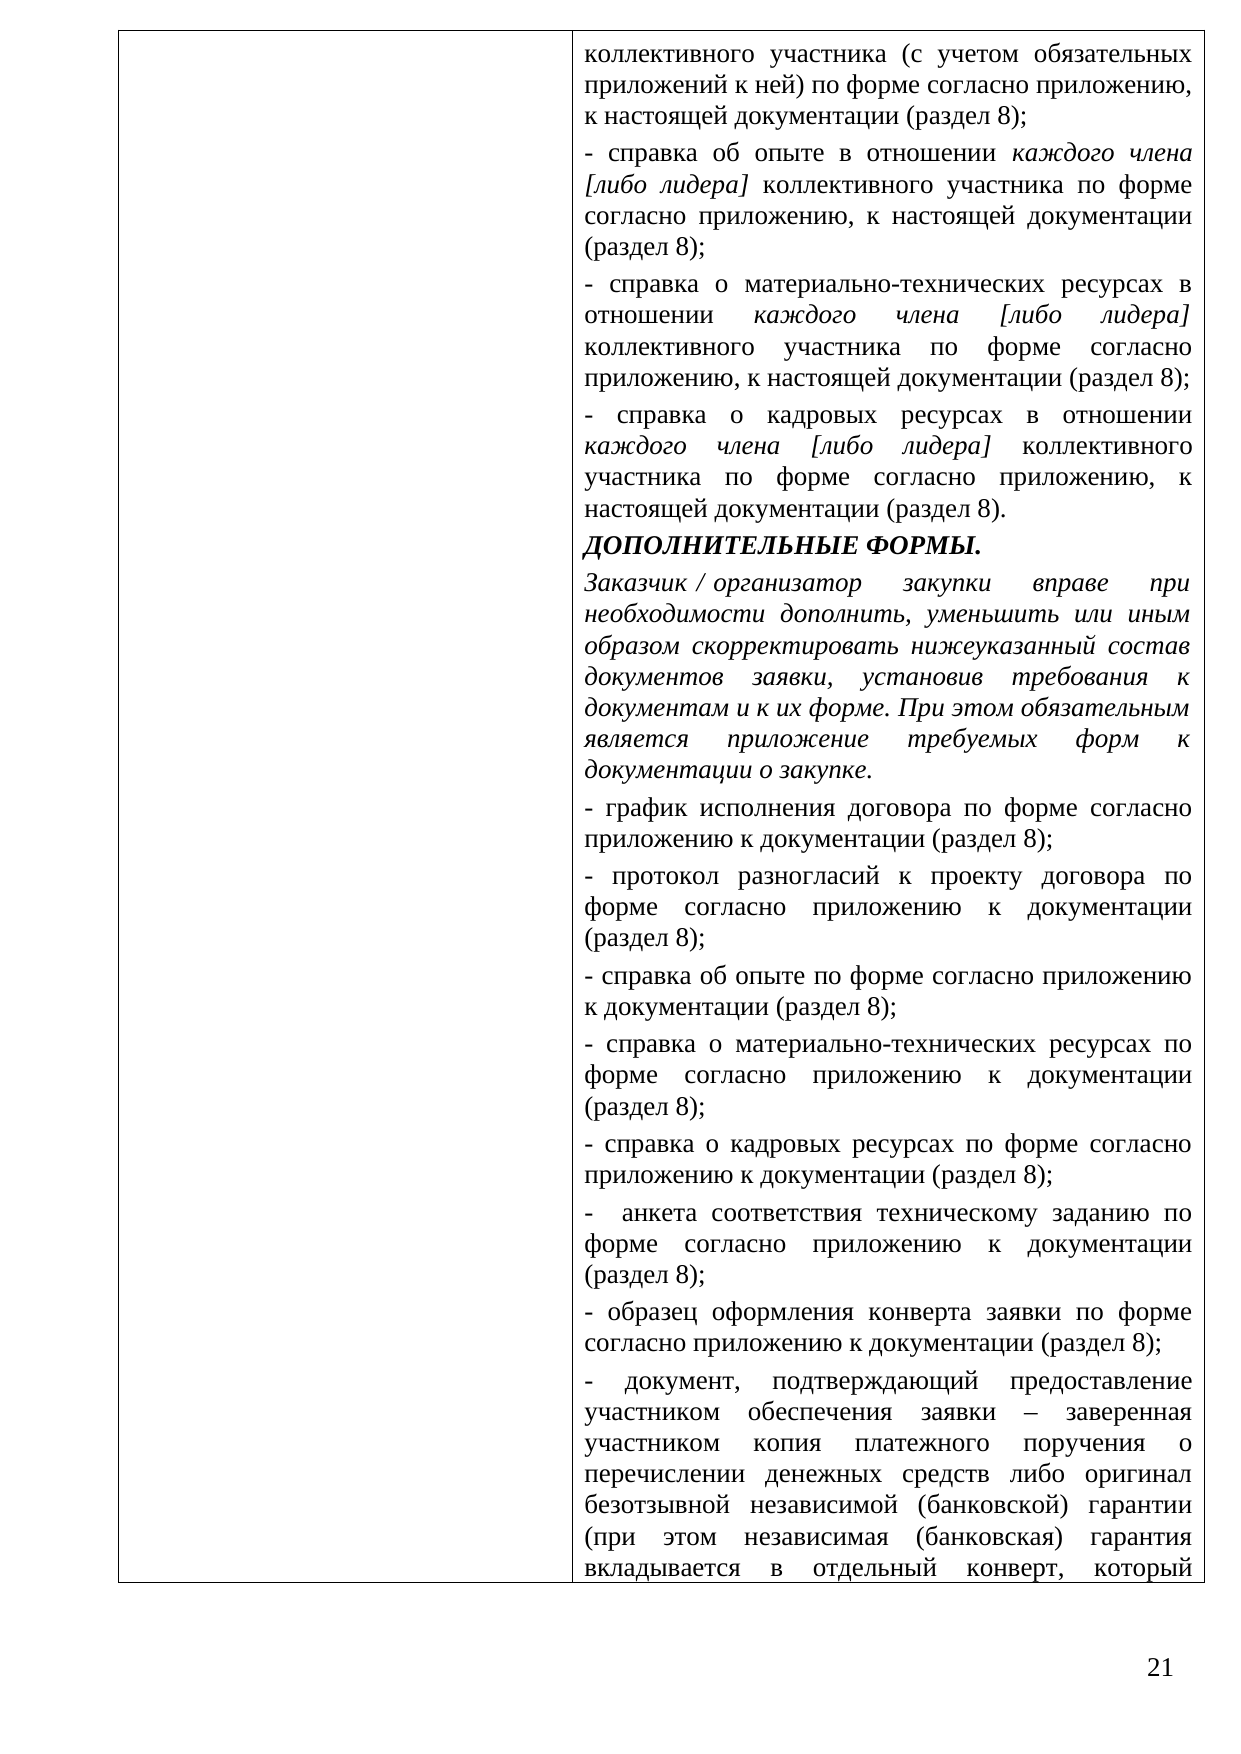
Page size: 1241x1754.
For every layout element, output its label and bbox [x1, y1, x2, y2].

table_cell [573, 31, 1204, 1582]
table_cell [119, 31, 572, 1582]
